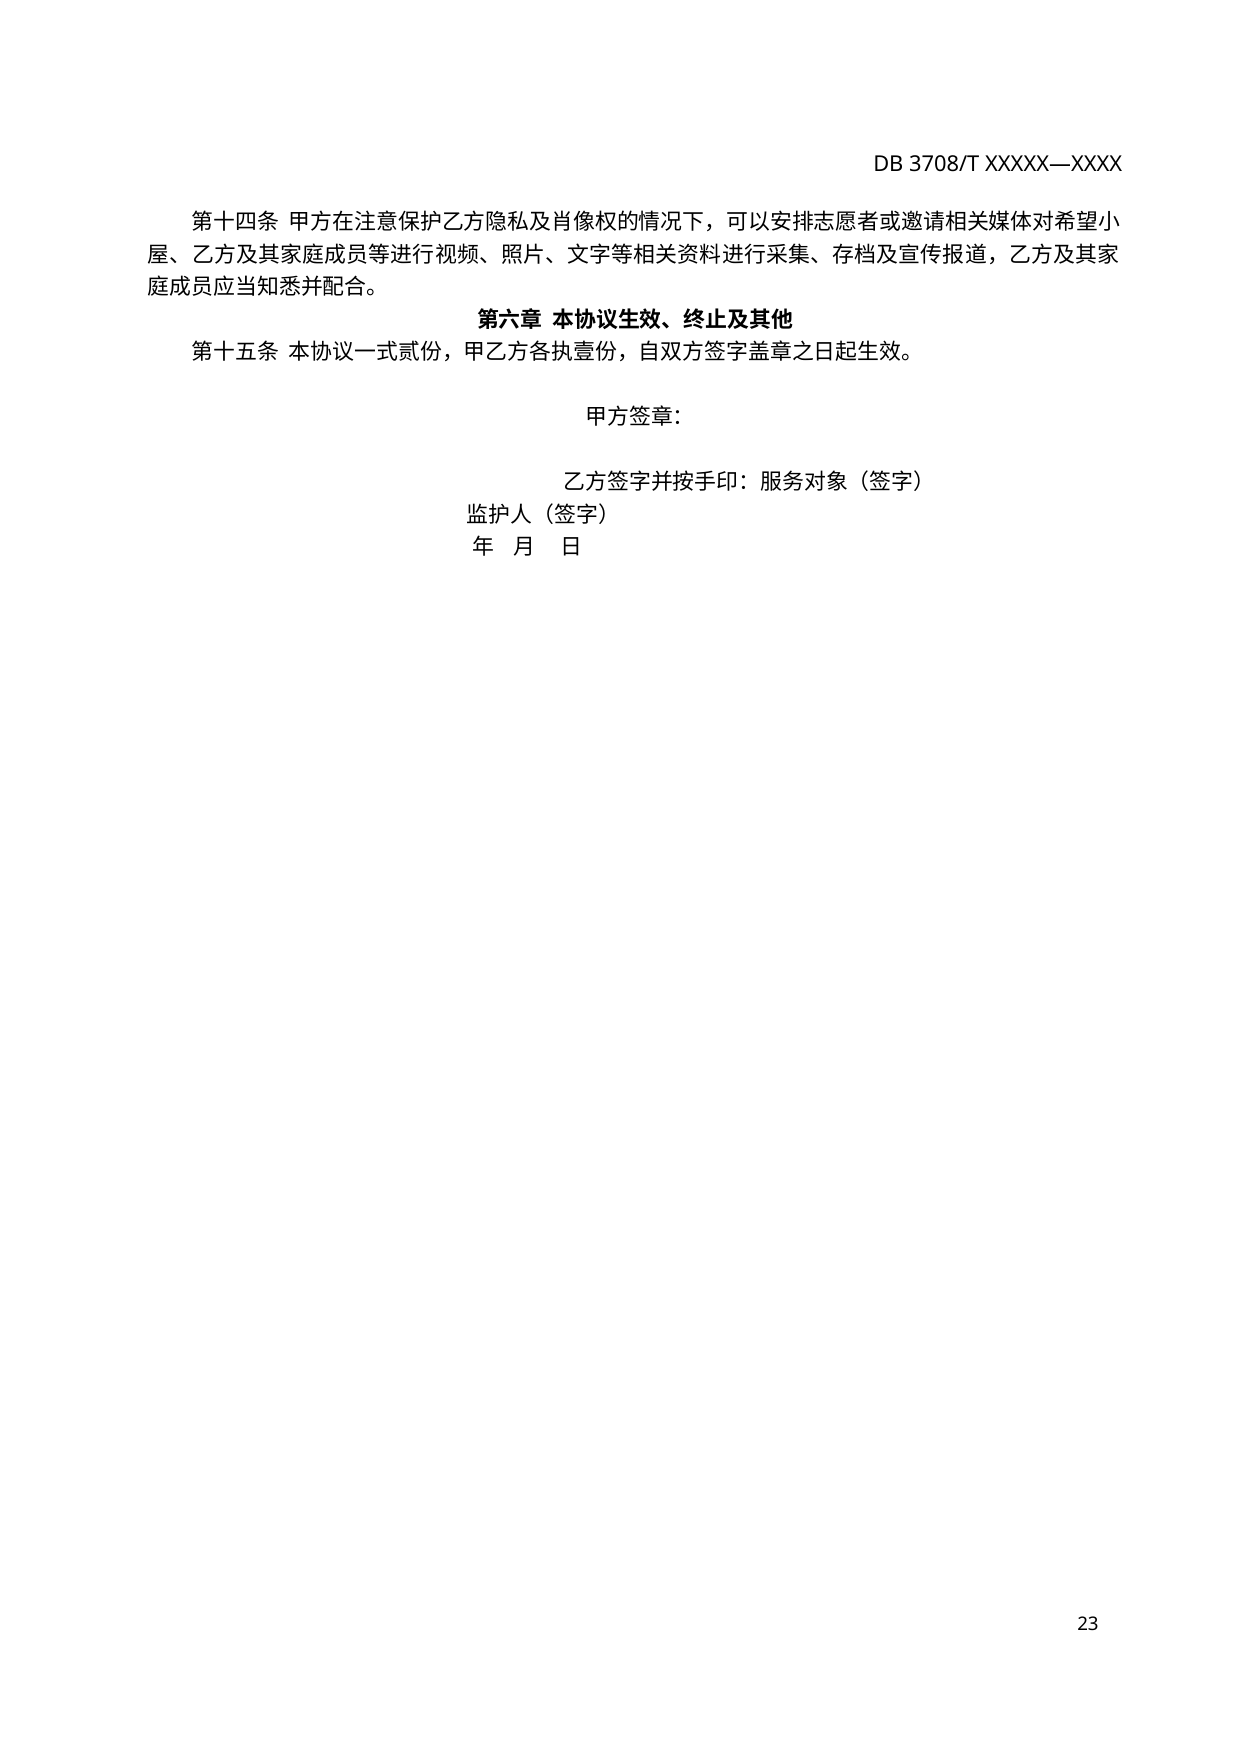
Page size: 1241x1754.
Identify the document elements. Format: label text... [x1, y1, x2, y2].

text 乙方签字并按手印：服务对象（签字） [148, 464, 1122, 496]
text 监护人（签字） [148, 496, 1122, 529]
text 年 月 日 [148, 529, 1122, 561]
text 第十四条 甲方在注意保护乙方隐私及肖像权的情况下，可以安排志愿者或邀请相关媒体对希望小屋、乙方及其家庭成员等进行视频、照片、文字等相关资料进行采集、存档及宣传报道，乙方及其家庭成员应当知悉并配合。 [148, 204, 1122, 301]
text 甲方签章： [148, 399, 1034, 431]
text 第十五条 本协议一式贰份，甲乙方各执壹份，自双方签字盖章之日起生效。 [148, 334, 1122, 366]
text 第六章 本协议生效、终止及其他 [148, 301, 1122, 334]
